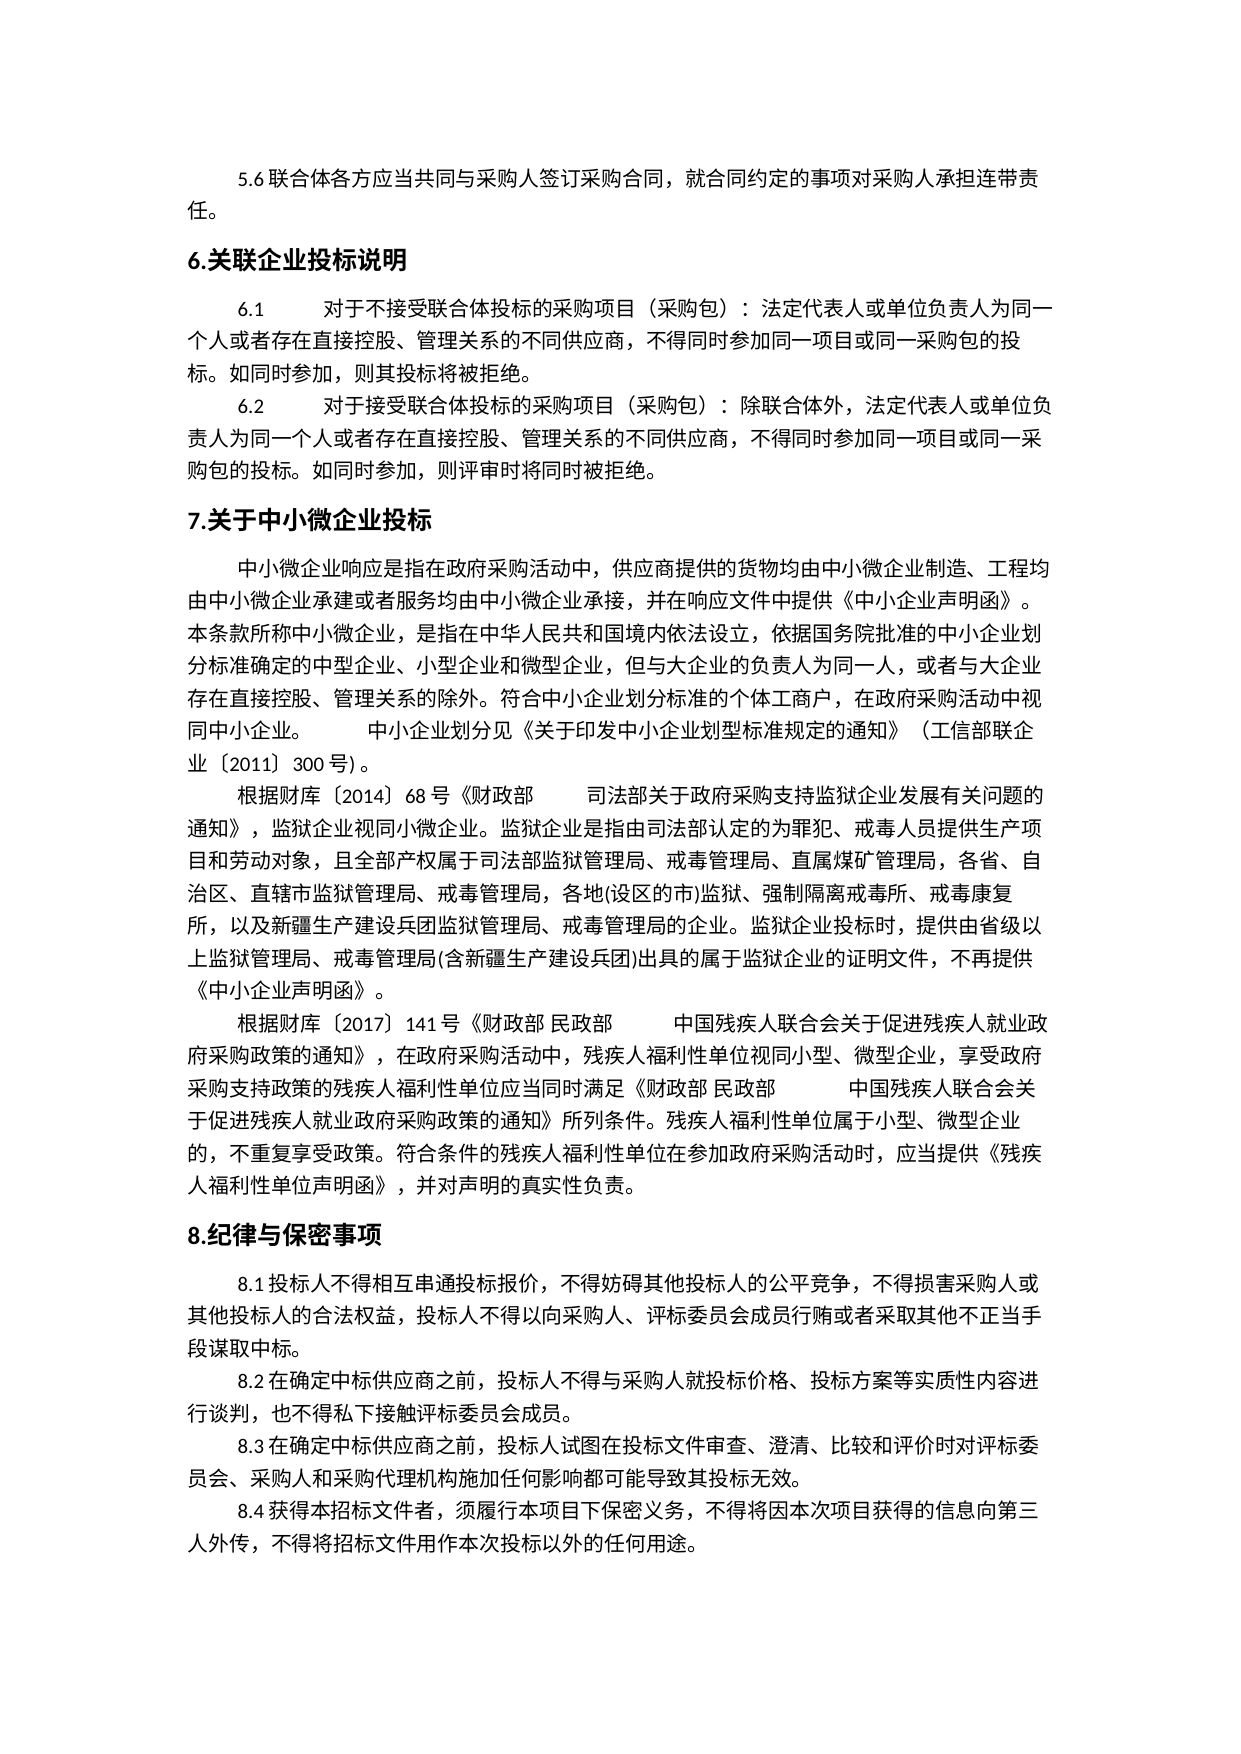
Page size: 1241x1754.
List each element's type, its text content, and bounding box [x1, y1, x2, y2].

text 根据财库〔2017〕141号《财政部 民政部 中国残疾人联合会关于促进残疾人就业政府采购政策的通知》，在政府采购活动中，残疾人福利性单位视同小型、微型企业，享受政府采购支持政策的残疾人福利性单位应当同时满足《财政部 民政部 中国残疾人联合会关于促进残疾人就业政府采购政策的通知》所列条件。残疾人福利性单位属于小型、微型企业的，不重复享受政策。符合条件的残疾人福利性单位在参加政府采购活动时，应当提供《残疾人福利性单位声明函》，并对声明的真实性负责。 [187, 1007, 1053, 1202]
text 8.3在确定中标供应商之前，投标人试图在投标文件审查、澄清、比较和评价时对评标委员会、采购人和采购代理机构施加任何影响都可能导致其投标无效。 [187, 1429, 1053, 1494]
text 6.关联企业投标说明 [187, 227, 1053, 292]
text 8.4获得本招标文件者，须履行本项目下保密义务，不得将因本次项目获得的信息向第三人外传，不得将招标文件用作本次投标以外的任何用途。 [187, 1494, 1053, 1559]
text 8.1投标人不得相互串通投标报价，不得妨碍其他投标人的公平竞争，不得损害采购人或其他投标人的合法权益，投标人不得以向采购人、评标委员会成员行贿或者采取其他不正当手段谋取中标。 [187, 1267, 1053, 1364]
text 6.1 对于不接受联合体投标的采购项目（采购包）：法定代表人或单位负责人为同一个人或者存在直接控股、管理关系的不同供应商，不得同时参加同一项目或同一采购包的投标。如同时参加，则其投标将被拒绝。 [187, 292, 1053, 389]
text 根据财库〔2014〕68号《财政部 司法部关于政府采购支持监狱企业发展有关问题的通知》，监狱企业视同小微企业。监狱企业是指由司法部认定的为罪犯、戒毒人员提供生产项目和劳动对象，且全部产权属于司法部监狱管理局、戒毒管理局、直属煤矿管理局，各省、自治区、直辖市监狱管理局、戒毒管理局，各地(设区的市)监狱、强制隔离戒毒所、戒毒康复所，以及新疆生产建设兵团监狱管理局、戒毒管理局的企业。监狱企业投标时，提供由省级以上监狱管理局、戒毒管理局(含新疆生产建设兵团)出具的属于监狱企业的证明文件，不再提供《中小企业声明函》。 [187, 779, 1053, 1007]
text 6.2 对于接受联合体投标的采购项目（采购包）：除联合体外，法定代表人或单位负责人为同一个人或者存在直接控股、管理关系的不同供应商，不得同时参加同一项目或同一采购包的投标。如同时参加，则评审时将同时被拒绝。 [187, 389, 1053, 487]
text 中小微企业响应是指在政府采购活动中，供应商提供的货物均由中小微企业制造、工程均由中小微企业承建或者服务均由中小微企业承接，并在响应文件中提供《中小企业声明函》。本条款所称中小微企业，是指在中华人民共和国境内依法设立，依据国务院批准的中小企业划分标准确定的中型企业、小型企业和微型企业，但与大企业的负责人为同一人，或者与大企业存在直接控股、管理关系的除外。符合中小企业划分标准的个体工商户，在政府采购活动中视同中小企业。 中小企业划分见《关于印发中小企业划型标准规定的通知》（工信部联企业〔2011〕300号) 。 [187, 552, 1053, 779]
text 5.6联合体各方应当共同与采购人签订采购合同，就合同约定的事项对采购人承担连带责任。 [187, 162, 1053, 227]
text 8.纪律与保密事项 [187, 1202, 1053, 1267]
text 7.关于中小微企业投标 [187, 487, 1053, 552]
text 8.2在确定中标供应商之前，投标人不得与采购人就投标价格、投标方案等实质性内容进行谈判，也不得私下接触评标委员会成员。 [187, 1364, 1053, 1429]
